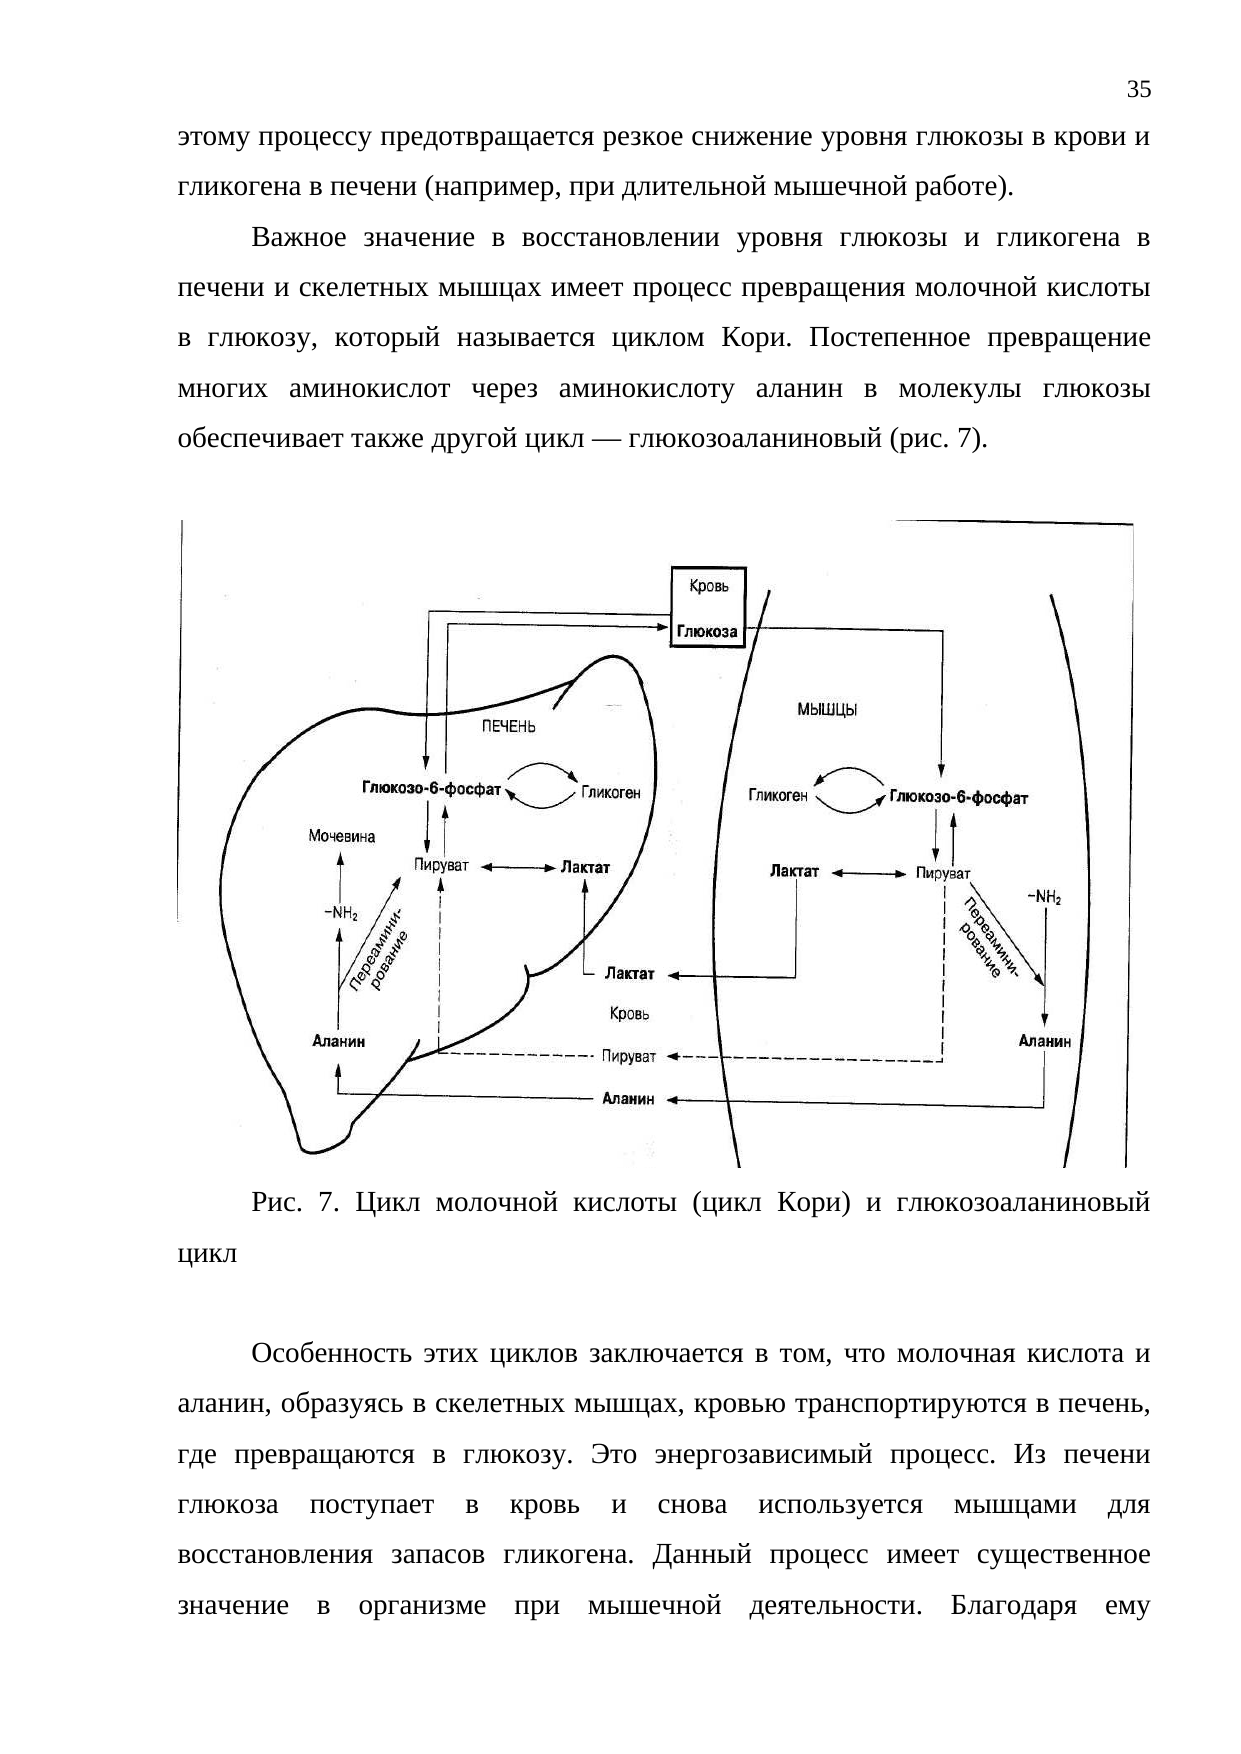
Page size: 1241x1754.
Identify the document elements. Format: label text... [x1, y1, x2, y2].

picture [177, 520, 1134, 1168]
text Важное значение в восстановлении уровня глюкозы и гликогена в печени и скелетных мышцах имеет процесс превращения молочной кислоты в глюкозу, который называется циклом Кори. Постепенное превращение многих аминокислот через аминокислоту аланин в молекулы глюкозы обеспечивает также другой цикл — глюкозоаланиновый (рис. 7). [177, 219, 1152, 453]
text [177, 118, 1152, 202]
text Рис. 7. Цикл молочной кислоты (цикл Кори) и глюкозоаланиновый цикл [177, 1184, 1152, 1268]
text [177, 1335, 1152, 1620]
